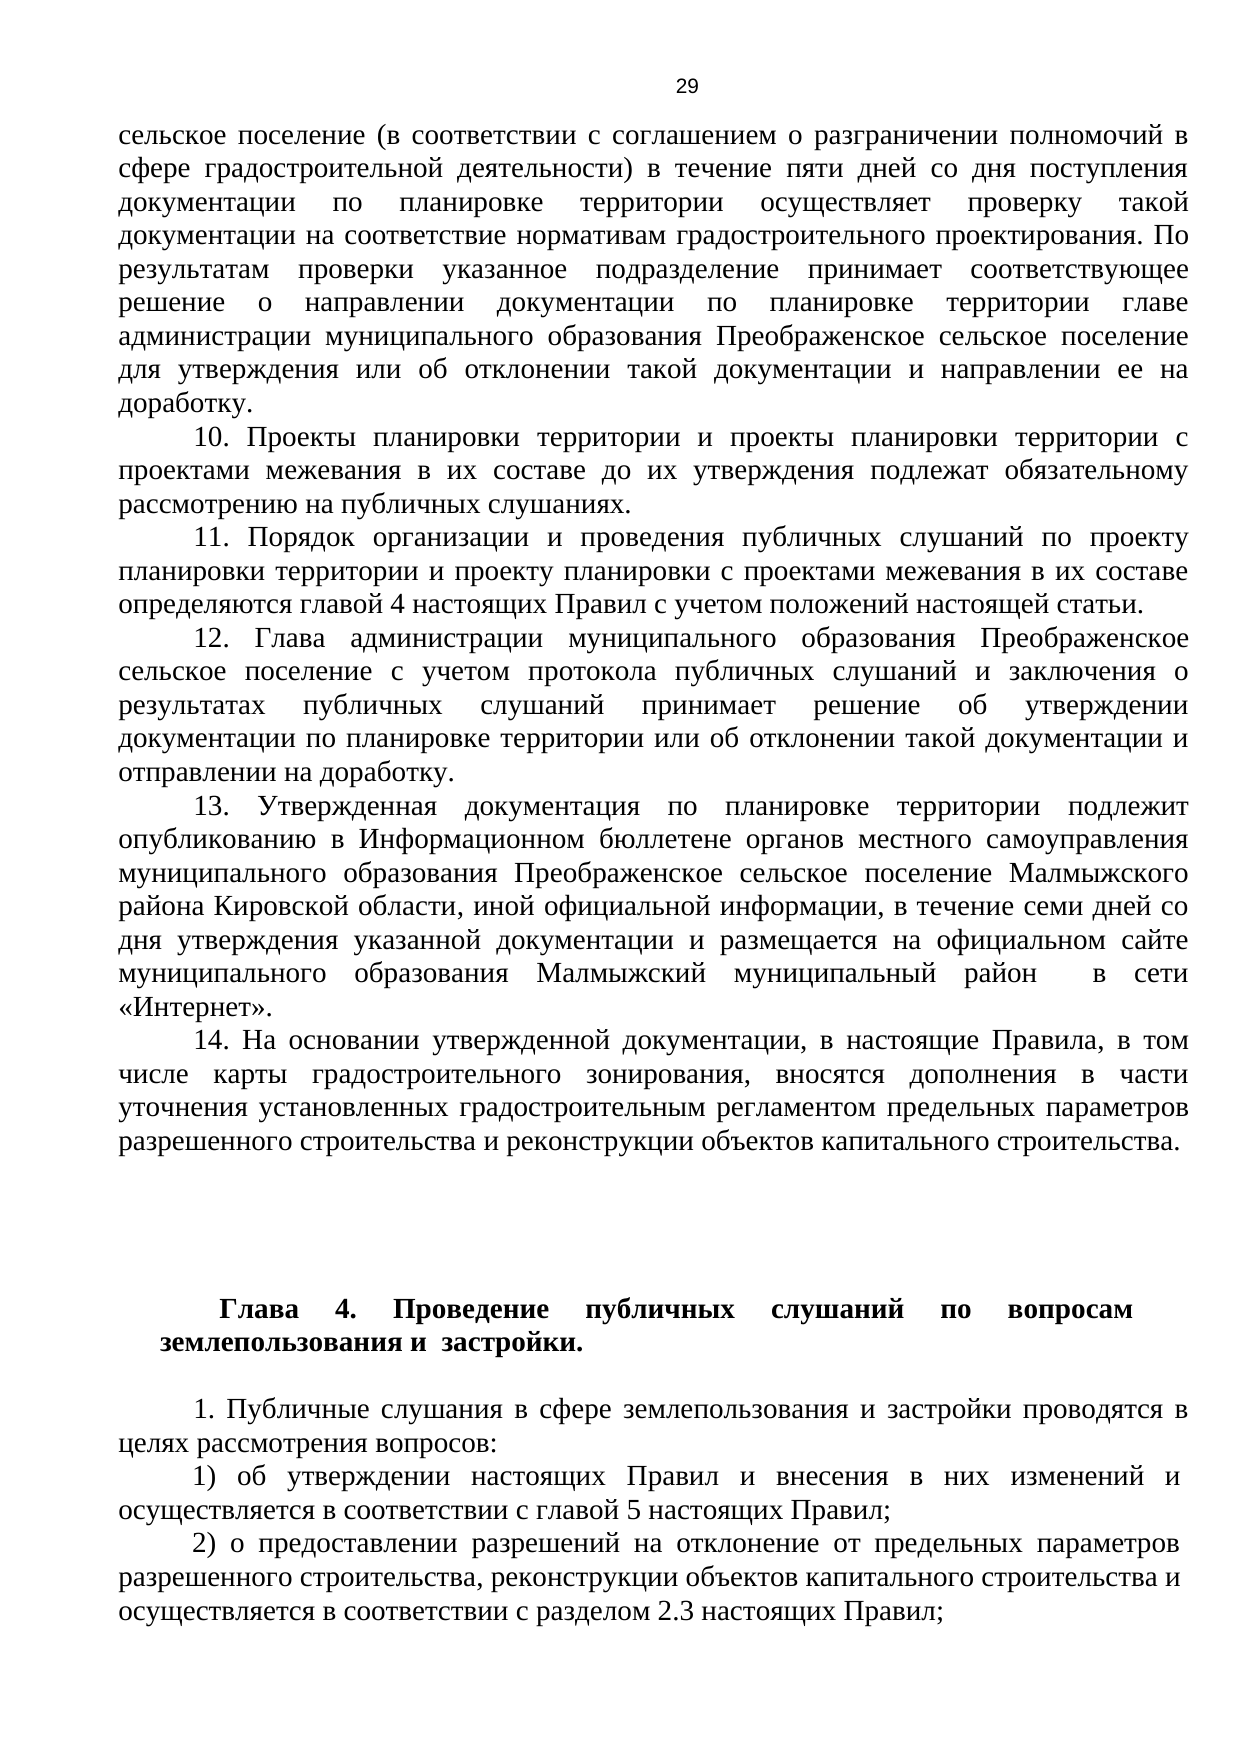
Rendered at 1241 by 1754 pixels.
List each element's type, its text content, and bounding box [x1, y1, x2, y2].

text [118, 117, 1190, 419]
text 1. Публичные слушания в сфере землепользования и застройки проводятся в целях рассмотрения вопросов: [118, 1391, 1189, 1458]
text 10. Проекты планировки территории и проекты планировки территории с проектами межевания в их составе до их утверждения подлежат обязательному рассмотрению на публичных слушаниях. [118, 419, 1190, 519]
text Глава 4. Проведение публичных слушаний по вопросам землепользования и застройки. [160, 1291, 1133, 1358]
text 2) о предоставлении разрешений на отклонение от предельных параметров разрешенного строительства, реконструкции объектов капитального строительства и осуществляется в соответствии с разделом 2.3 настоящих Правил; [118, 1526, 1181, 1626]
text 13. Утвержденная документация по планировке территории подлежит опубликованию в Информационном бюллетене органов местного самоуправления муниципального образования Преображенское сельское поселение Малмыжского района Кировской области, иной официальной информации, в течение семи дней со дня утверждения указанной документации и размещается на официальном сайте муниципального образования Малмыжский муниципальный район в сети «Интернет». [118, 788, 1190, 1022]
text 12. Глава администрации муниципального образования Преображенское сельское поселение с учетом протокола публичных слушаний и заключения о результатах публичных слушаний принимает решение об утверждении документации по планировке территории или об отклонении такой документации и отправлении на доработку. [118, 620, 1190, 788]
text 11. Порядок организации и проведения публичных слушаний по проекту планировки территории и проекту планировки с проектами межевания в их составе определяются главой 4 настоящих Правил с учетом положений настоящей статьи. [118, 519, 1190, 620]
text 14. На основании утвержденной документации, в настоящие Правила, в том числе карты градостроительного зонирования, вносятся дополнения в части уточнения установленных градостроительным регламентом предельных параметров разрешенного строительства и реконструкции объектов капитального строительства. [118, 1022, 1190, 1157]
text 1) об утверждении настоящих Правил и внесения в них изменений и осуществляется в соответствии с главой 5 настоящих Правил; [118, 1458, 1181, 1526]
